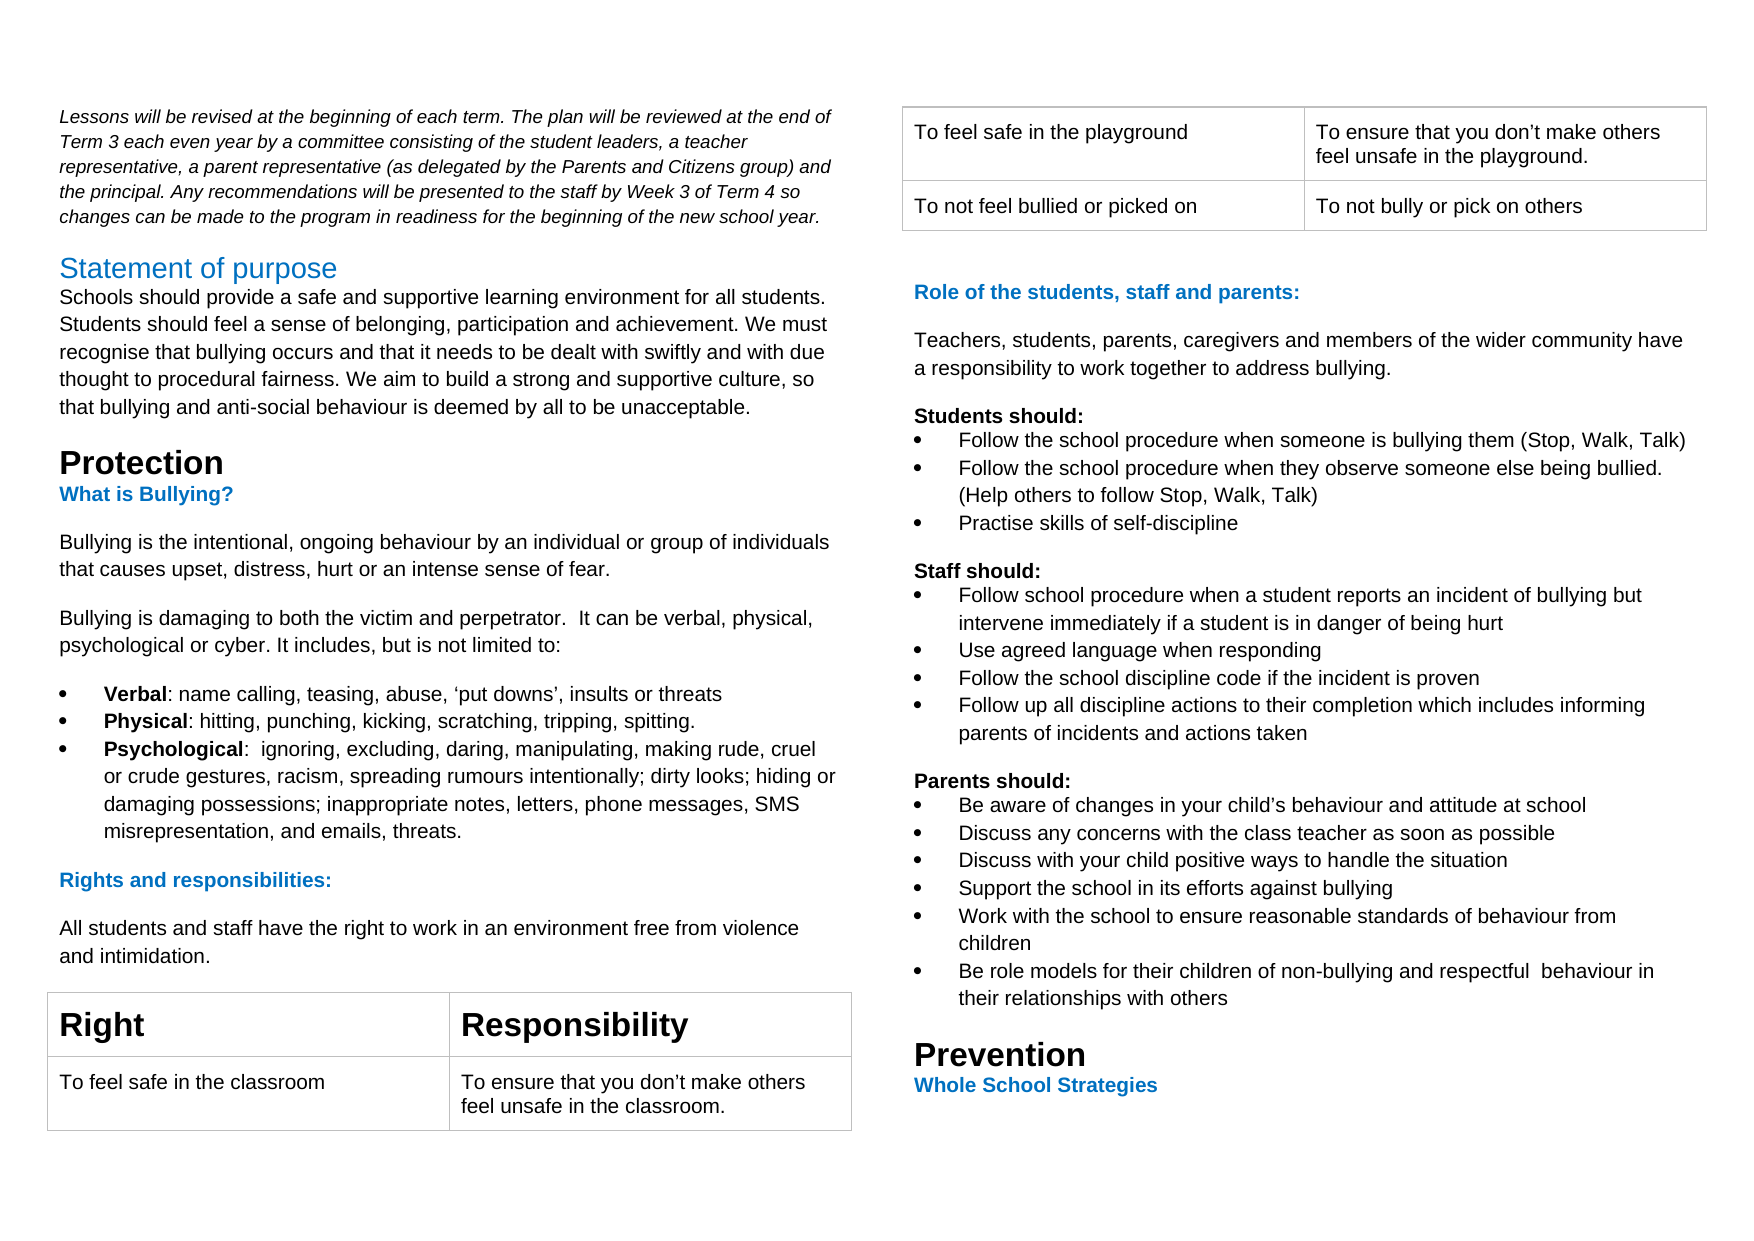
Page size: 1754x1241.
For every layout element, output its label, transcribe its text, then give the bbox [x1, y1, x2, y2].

list Work with the school to ensure reasonable standards of behaviour from children [914, 903, 1695, 955]
list Follow the school discipline code if the incident is proven [914, 666, 1695, 690]
list Follow the school procedure when they observe someone else being bullied. (Help others to follow Stop, Walk, Talk) [914, 455, 1695, 507]
table_cell To ensure that you don’t make others feel unsafe in the classroom. [450, 1057, 851, 1130]
table_header Right [48, 993, 449, 1056]
table_cell To not bully or pick on others [1305, 181, 1706, 230]
table_cell To feel safe in the playground [903, 108, 1304, 180]
list Discuss with your child positive ways to handle the situation [914, 848, 1695, 872]
list Practise skills of self-discipline [914, 511, 1695, 534]
list Follow the school procedure when someone is bullying them (Stop, Walk, Talk) [914, 428, 1695, 452]
list Discuss any concerns with the class teacher as soon as possible [914, 821, 1695, 845]
list Be aware of changes in your child’s behaviour and attitude at school [914, 793, 1695, 817]
table_cell To feel safe in the classroom [48, 1057, 449, 1130]
subtitle Protection [59, 443, 840, 481]
text All students and staff have the right to work in an environment free from violence and intimidation. [59, 916, 840, 967]
list Follow up all discipline actions to their completion which includes informing parents of incidents and actions taken [914, 693, 1695, 745]
text Bullying is damaging to both the victim and perpetrator. It can be verbal, physical, psychological or cyber. It includes, but is not limited to: [59, 606, 840, 657]
subtitle Role of the students, staff and parents: [914, 280, 1695, 304]
list Verbal: name calling, teasing, abuse, ‘put downs’, insults or threats [59, 681, 840, 706]
list Support the school in its efforts against bullying [914, 876, 1695, 900]
text Schools should provide a safe and supportive learning environment for all students. Students should feel a sense of belonging, participation and achievement. We must recognise that bullying occurs and that it needs to be dealt with swiftly and with due thought to procedural fairness. We aim to build a strong and supportive culture, so that bullying and anti-social behaviour is deemed by all to be unacceptable. [59, 285, 840, 419]
list Use agreed language when responding [914, 638, 1695, 662]
list Psychological: ignoring, excluding, daring, manipulating, making rude, cruel or crude gestures, racism, spreading rumours intentionally; dirty looks; hiding or damaging possessions; inappropriate notes, letters, phone messages, SMS misrepresentation, and emails, threats. [59, 737, 840, 843]
subtitle Staff should: [914, 559, 1695, 583]
table_cell To ensure that you don’t make others feel unsafe in the playground. [1305, 108, 1706, 180]
subtitle Prevention [914, 1034, 1695, 1073]
list Follow school procedure when a student reports an incident of bullying but intervene immediately if a student is in danger of being hurt [914, 583, 1695, 634]
subtitle Whole School Strategies [914, 1073, 1695, 1097]
text Teachers, students, parents, caregivers and members of the wider community have a responsibility to work together to address bullying. [914, 328, 1695, 379]
list Be role models for their children of non-bullying and respectful behaviour in their relationships with others [914, 959, 1695, 1010]
table_cell To not feel bullied or picked on [903, 181, 1304, 230]
subtitle What is Bullying? [59, 481, 840, 505]
text Bullying is the intentional, ongoing behaviour by an individual or group of individuals that causes upset, distress, hurt or an intense sense of fear. [59, 530, 840, 581]
subtitle Statement of purpose [59, 251, 840, 285]
table_header Responsibility [450, 993, 851, 1056]
list Physical: hitting, punching, kicking, scratching, tripping, spitting. [59, 709, 840, 733]
subtitle Rights and responsibilities: [59, 868, 840, 892]
subtitle Students should: [914, 404, 1695, 428]
subtitle Parents should: [914, 769, 1695, 793]
